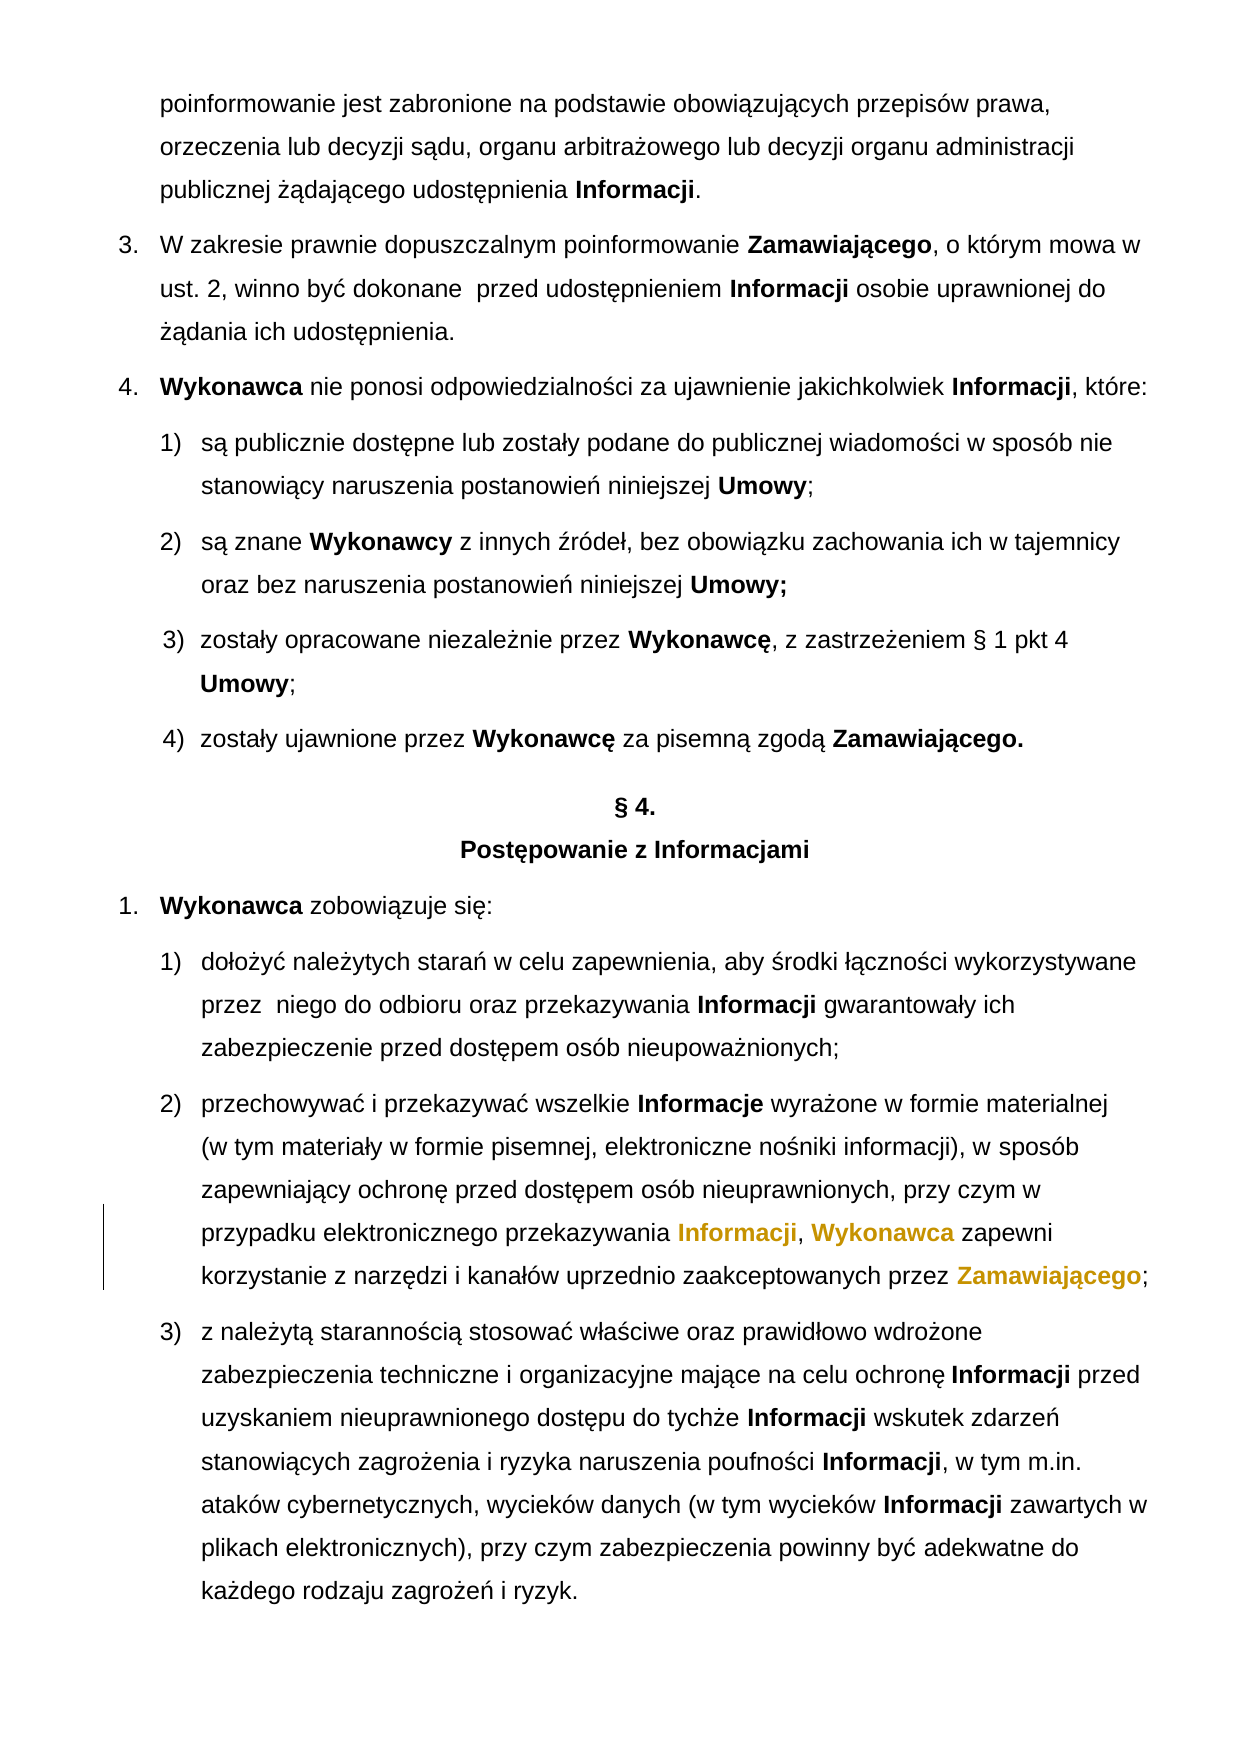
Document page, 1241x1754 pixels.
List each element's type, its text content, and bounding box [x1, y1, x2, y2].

list są publicznie dostępne lub zostały podane do publicznej wiadomości w sposób nie stanowiący naruszenia postanowień niniejszej Umowy; [159, 428, 1152, 500]
list Wykonawca nie ponosi odpowiedzialności za ujawnienie jakichkolwiek Informacji, które: [118, 372, 1152, 401]
list W zakresie prawnie dopuszczalnym poinformowanie Zamawiającego, o którym mowa w ust. 2, winno być dokonane przed udostępnieniem Informacji osobie uprawnionej do żądania ich udostępnienia. [118, 231, 1152, 346]
list zostały ujawnione przez Wykonawcę za pisemną zgodą Zamawiającego. [162, 724, 1152, 753]
list Wykonawca zobowiązuje się: [118, 891, 1152, 920]
list zostały opracowane niezależnie przez Wykonawcę, z zastrzeżeniem § 1 pkt 4 Umowy; [162, 626, 1152, 697]
list przechowywać i przekazywać wszelkie Informacje wyrażone w formie materialnej (w tym materiały w formie pisemnej, elektroniczne nośniki informacji), w sposób zapewniający ochronę przed dostępem osób nieuprawnionych, przy czym w przypadku elektronicznego przekazywania Informacji, Wykonawca zapewni korzystanie z narzędzi i kanałów uprzednio zaakceptowanych przez Zamawiającego; [159, 1089, 1152, 1290]
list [118, 89, 1152, 204]
text § 4. Postępowanie z Informacjami [118, 792, 1152, 864]
list są znane Wykonawcy z innych źródeł, bez obowiązku zachowania ich w tajemnicy oraz bez naruszenia postanowień niniejszej Umowy; [159, 527, 1152, 599]
list dołożyć należytych starań w celu zapewnienia, aby środki łączności wykorzystywane przez niego do odbioru oraz przekazywania Informacji gwarantowały ich zabezpieczenie przed dostępem osób nieupoważnionych; [159, 947, 1152, 1062]
list z należytą starannością stosować właściwe oraz prawidłowo wdrożone zabezpieczenia techniczne i organizacyjne mające na celu ochronę Informacji przed uzyskaniem nieuprawnionego dostępu do tychże Informacji wskutek zdarzeń stanowiących zagrożenia i ryzyka naruszenia poufności Informacji, w tym m.in. ataków cybernetycznych, wycieków danych (w tym wycieków Informacji zawartych w plikach elektronicznych), przy czym zabezpieczenia powinny być adekwatne do każdego rodzaju zagrożeń i ryzyk. [159, 1317, 1152, 1605]
